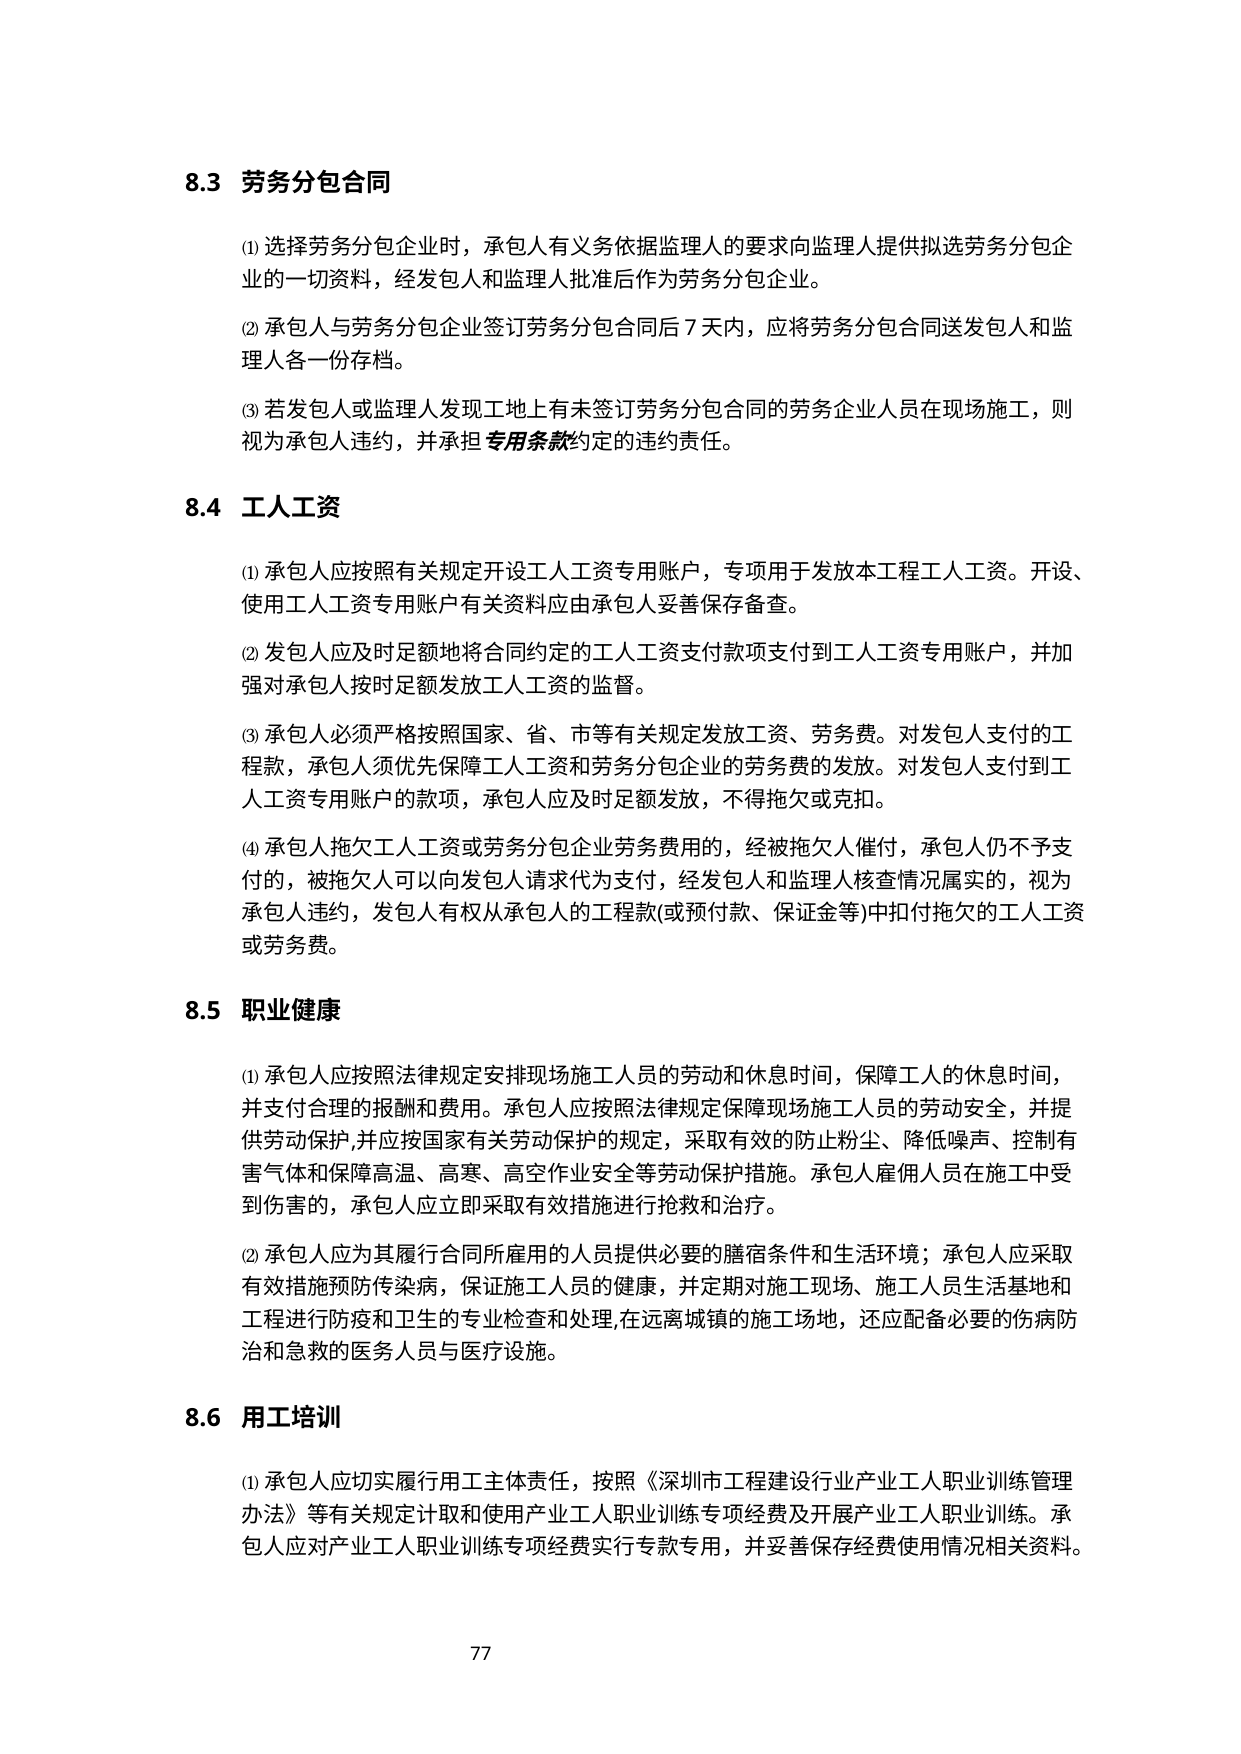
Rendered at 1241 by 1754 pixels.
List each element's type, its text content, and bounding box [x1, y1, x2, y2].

text ⑶承包人必须严格按照国家、省、市等有关规定发放工资、劳务费。对发包人支付的工程款，承包人须优先保障工人工资和劳务分包企业的劳务费的发放。对发包人支付到工人工资专用账户的款项，承包人应及时足额发放，不得拖欠或克扣。 [241, 716, 1093, 814]
text ⑵承包人与劳务分包企业签订劳务分包合同后7天内，应将劳务分包合同送发包人和监理人各一份存档。 [241, 310, 1093, 375]
list 工人工资 [185, 473, 1093, 538]
list 职业健康 [185, 976, 1093, 1041]
list 劳务分包合同 [185, 148, 1093, 213]
text ⑴承包人应按照法律规定安排现场施工人员的劳动和休息时间，保障工人的休息时间，并支付合理的报酬和费用。承包人应按照法律规定保障现场施工人员的劳动安全，并提供劳动保护,并应按国家有关劳动保护的规定，采取有效的防止粉尘、降低噪声、控制有害气体和保障高温、高寒、高空作业安全等劳动保护措施。承包人雇佣人员在施工中受到伤害的，承包人应立即采取有效措施进行抢救和治疗。 [241, 1058, 1093, 1220]
text ⑴选择劳务分包企业时，承包人有义务依据监理人的要求向监理人提供拟选劳务分包企业的一切资料，经发包人和监理人批准后作为劳务分包企业。 [241, 229, 1093, 294]
text ⑷承包人拖欠工人工资或劳务分包企业劳务费用的，经被拖欠人催付，承包人仍不予支付的，被拖欠人可以向发包人请求代为支付，经发包人和监理人核查情况属实的，视为承包人违约，发包人有权从承包人的工程款(或预付款、保证金等)中扣付拖欠的工人工资或劳务费。 [241, 830, 1093, 960]
text ⑶若发包人或监理人发现工地上有未签订劳务分包合同的劳务企业人员在现场施工，则视为承包人违约，并承担专用条款约定的违约责任。 [241, 391, 1093, 456]
text ⑵承包人应为其履行合同所雇用的人员提供必要的膳宿条件和生活环境；承包人应采取有效措施预防传染病，保证施工人员的健康，并定期对施工现场、施工人员生活基地和工程进行防疫和卫生的专业检查和处理,在远离城镇的施工场地，还应配备必要的伤病防治和急救的医务人员与医疗设施。 [241, 1236, 1093, 1366]
text ⑴承包人应按照有关规定开设工人工资专用账户，专项用于发放本工程工人工资。开设、使用工人工资专用账户有关资料应由承包人妥善保存备查。 [241, 554, 1093, 619]
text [241, 1464, 1093, 1561]
list 用工培训 [185, 1383, 1093, 1448]
text ⑵发包人应及时足额地将合同约定的工人工资支付款项支付到工人工资专用账户，并加强对承包人按时足额发放工人工资的监督。 [241, 635, 1093, 700]
